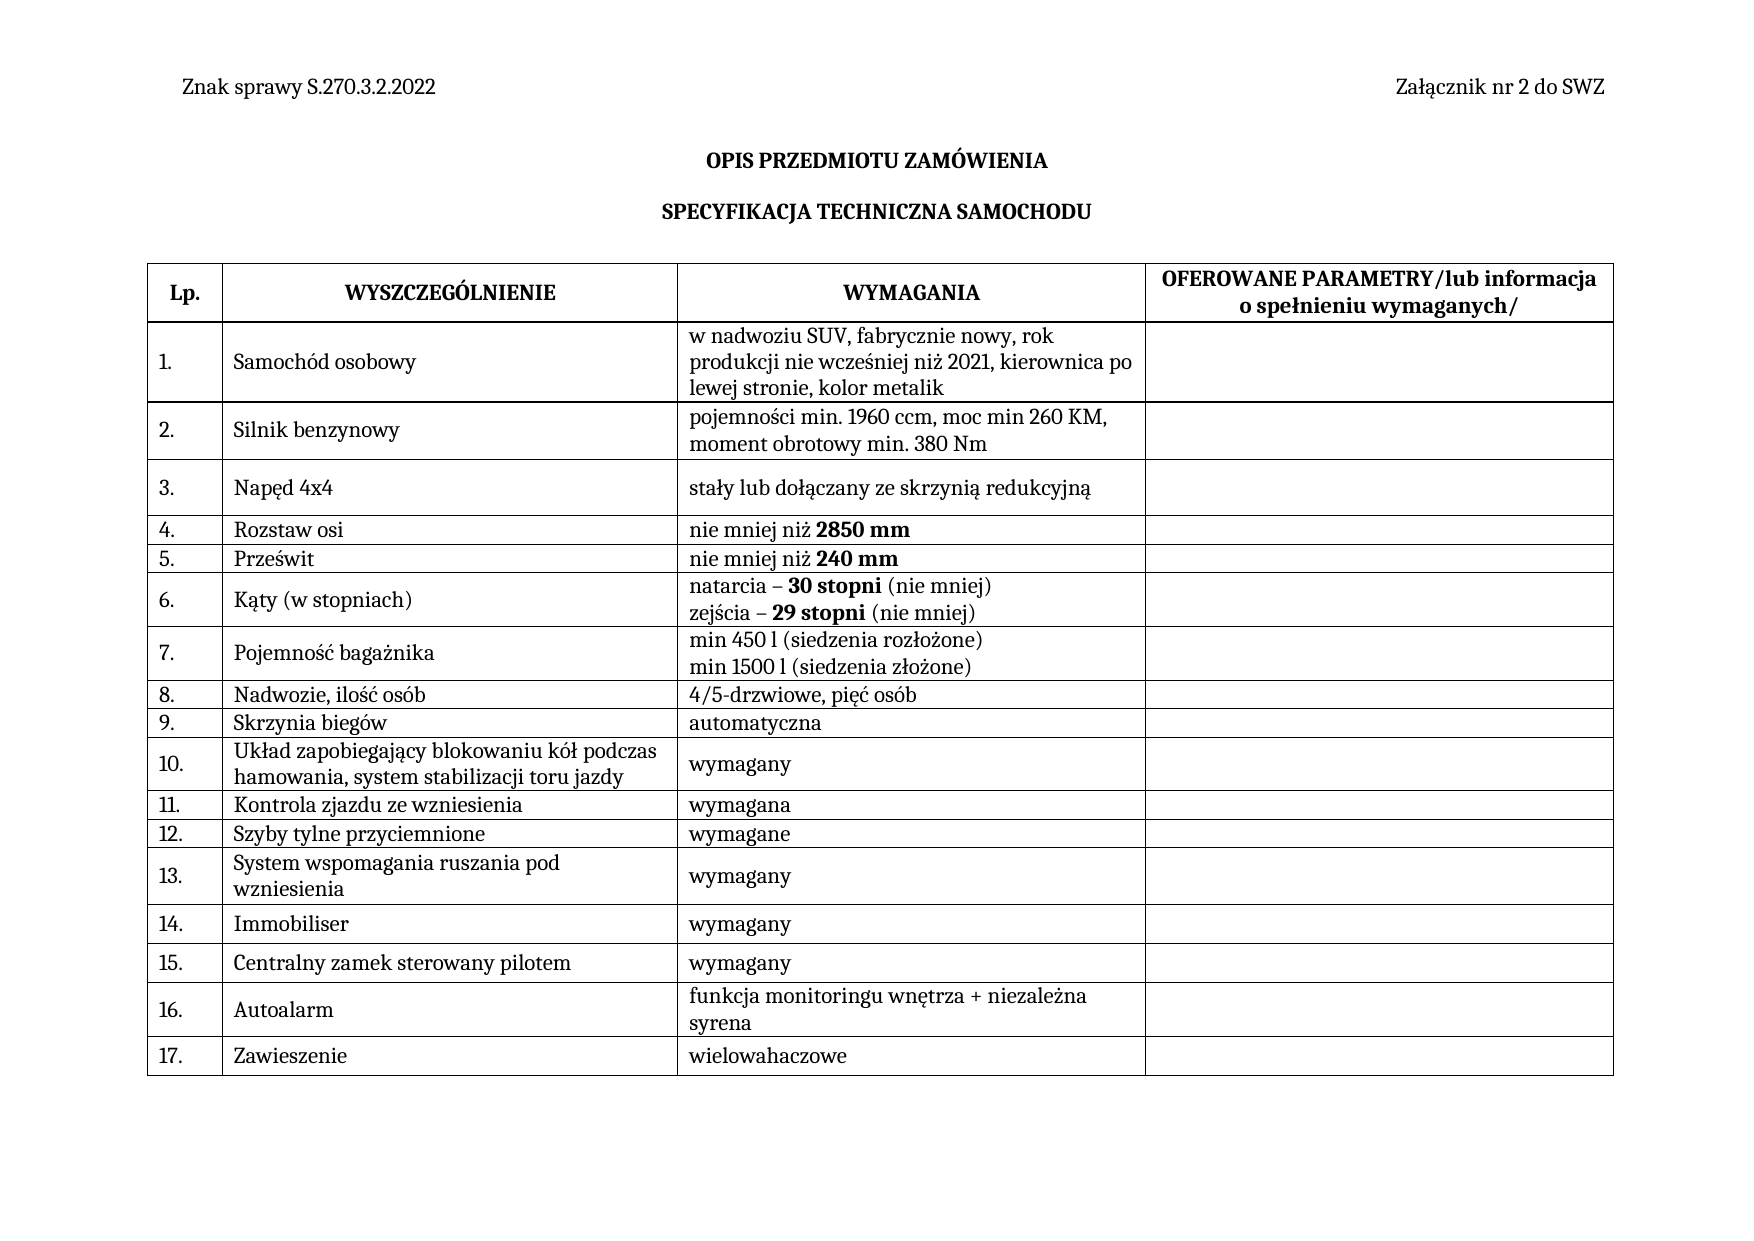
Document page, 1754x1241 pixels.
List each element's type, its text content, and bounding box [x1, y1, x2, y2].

table_cell min 450 l (siedzenia rozłożone) min 1500 l (siedzenia złożone) [678, 627, 1145, 680]
table_cell Rozstaw osi [223, 516, 677, 544]
table_cell 3. [148, 460, 222, 515]
table_cell Kontrola zjazdu ze wzniesienia [223, 791, 677, 819]
table_header Lp. [148, 264, 222, 321]
table_cell [1146, 323, 1613, 401]
table_cell [1146, 681, 1613, 708]
table_cell 5. [148, 545, 222, 572]
table_cell funkcja monitoringu wnętrza + niezależna syrena [678, 983, 1145, 1036]
table_cell [1146, 738, 1613, 790]
table_cell Samochód osobowy [223, 323, 677, 401]
table_cell Immobiliser [223, 905, 677, 943]
table_cell wymagana [678, 791, 1145, 819]
table_cell [1146, 944, 1613, 982]
table_cell [1146, 820, 1613, 847]
table_cell [1146, 403, 1613, 458]
table_cell Nadwozie, ilość osób [223, 681, 677, 708]
table_cell Zawieszenie [223, 1037, 677, 1075]
table_cell 14. [148, 905, 222, 943]
table_cell 15. [148, 944, 222, 982]
table_header OFEROWANE PARAMETRY/lub informacja o spełnieniu wymaganych/ [1146, 264, 1613, 321]
table_cell Prześwit [223, 545, 677, 572]
table_cell 16. [148, 983, 222, 1036]
table_cell Układ zapobiegający blokowaniu kół podczas hamowania, system stabilizacji toru jazdy [223, 738, 677, 790]
table_cell 4/5-drzwiowe, pięć osób [678, 681, 1145, 708]
table_cell Szyby tylne przyciemnione [223, 820, 677, 847]
table_cell wymagane [678, 820, 1145, 847]
table_cell [1146, 573, 1613, 626]
table_cell [1146, 905, 1613, 943]
table_cell 17. [148, 1037, 222, 1075]
table_cell 7. [148, 627, 222, 680]
table_cell [1146, 709, 1613, 737]
table_cell natarcia – 30 stopni (nie mniej) zejścia – 29 stopni (nie mniej) [678, 573, 1145, 626]
table_cell 1. [148, 323, 222, 401]
table_cell Napęd 4x4 [223, 460, 677, 515]
table_cell 2. [148, 403, 222, 458]
table_cell [1146, 516, 1613, 544]
table_cell Centralny zamek sterowany pilotem [223, 944, 677, 982]
table_cell Skrzynia biegów [223, 709, 677, 737]
table_cell [1146, 545, 1613, 572]
table_header WYSZCZEGÓLNIENIE [223, 264, 677, 321]
table_cell nie mniej niż 240 mm [678, 545, 1145, 572]
text OPIS PRZEDMIOTU ZAMÓWIENIA [148, 148, 1606, 174]
table_cell Kąty (w stopniach) [223, 573, 677, 626]
table_cell w nadwoziu SUV, fabrycznie nowy, rok produkcji nie wcześniej niż 2021, kierownica po lewej stronie, kolor metalik [678, 323, 1145, 401]
table_cell 13. [148, 848, 222, 904]
table_cell wymagany [678, 905, 1145, 943]
table_cell [1146, 627, 1613, 680]
table_cell Autoalarm [223, 983, 677, 1036]
table_cell [1146, 983, 1613, 1036]
table_cell wielowahaczowe [678, 1037, 1145, 1075]
table_header WYMAGANIA [678, 264, 1145, 321]
table_cell stały lub dołączany ze skrzynią redukcyjną [678, 460, 1145, 515]
table_cell 6. [148, 573, 222, 626]
table_cell 10. [148, 738, 222, 790]
table_cell [1146, 848, 1613, 904]
table_cell 8. [148, 681, 222, 708]
table_cell pojemności min. 1960 ccm, moc min 260 KM, moment obrotowy min. 380 Nm [678, 403, 1145, 458]
table_cell Silnik benzynowy [223, 403, 677, 458]
table_cell 11. [148, 791, 222, 819]
table_cell [1146, 1037, 1613, 1075]
table_cell 9. [148, 709, 222, 737]
table_cell wymagany [678, 848, 1145, 904]
table_cell nie mniej niż 2850 mm [678, 516, 1145, 544]
table_cell wymagany [678, 738, 1145, 790]
table_cell System wspomagania ruszania pod wzniesienia [223, 848, 677, 904]
table_cell [1146, 460, 1613, 515]
table_cell automatyczna [678, 709, 1145, 737]
table_cell wymagany [678, 944, 1145, 982]
table_cell Pojemność bagażnika [223, 627, 677, 680]
table_cell 12. [148, 820, 222, 847]
text SPECYFIKACJA TECHNICZNA SAMOCHODU [148, 199, 1606, 225]
table_cell 4. [148, 516, 222, 544]
table_cell [1146, 791, 1613, 819]
